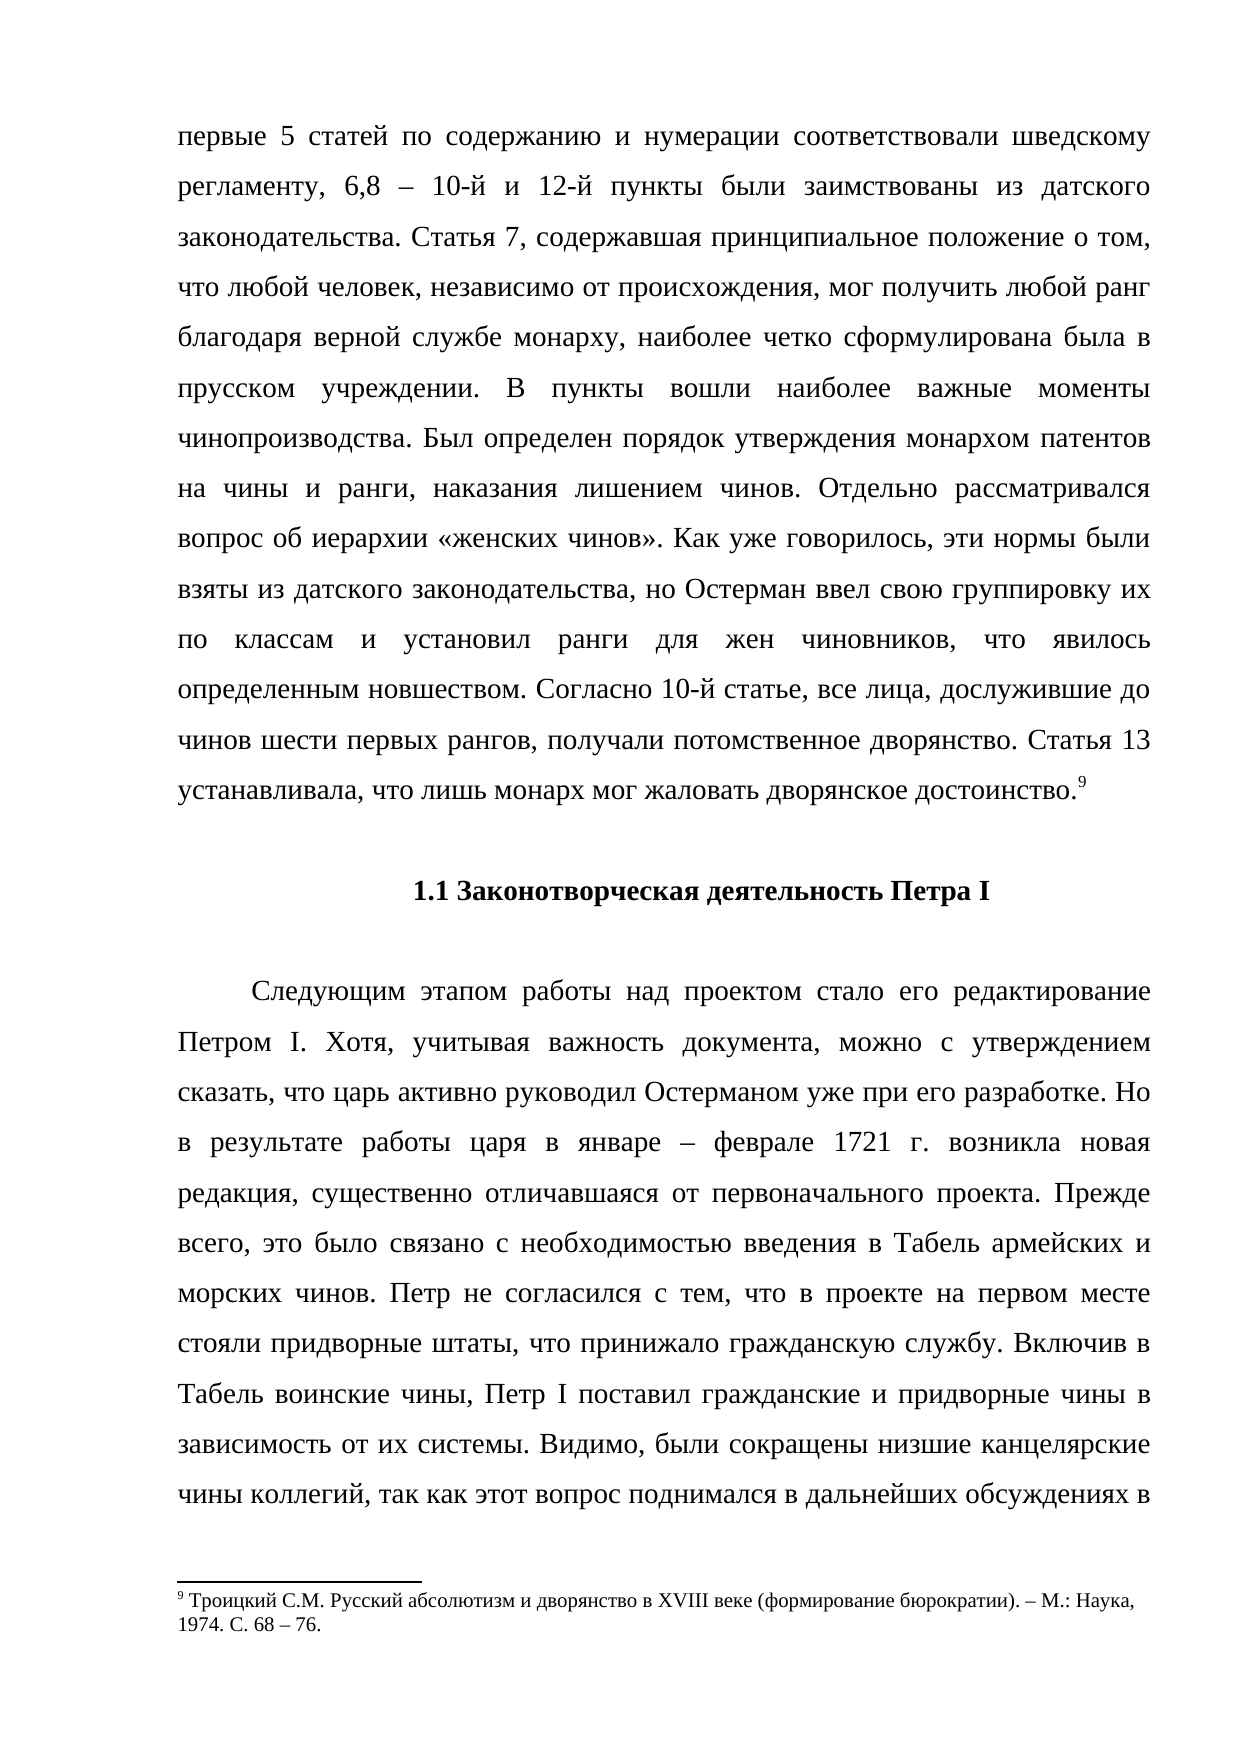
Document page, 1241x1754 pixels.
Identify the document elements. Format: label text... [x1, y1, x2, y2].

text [177, 973, 1152, 1510]
subtitle 1.1 Законотворческая деятельность Петра I [177, 873, 1152, 906]
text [177, 118, 1152, 806]
